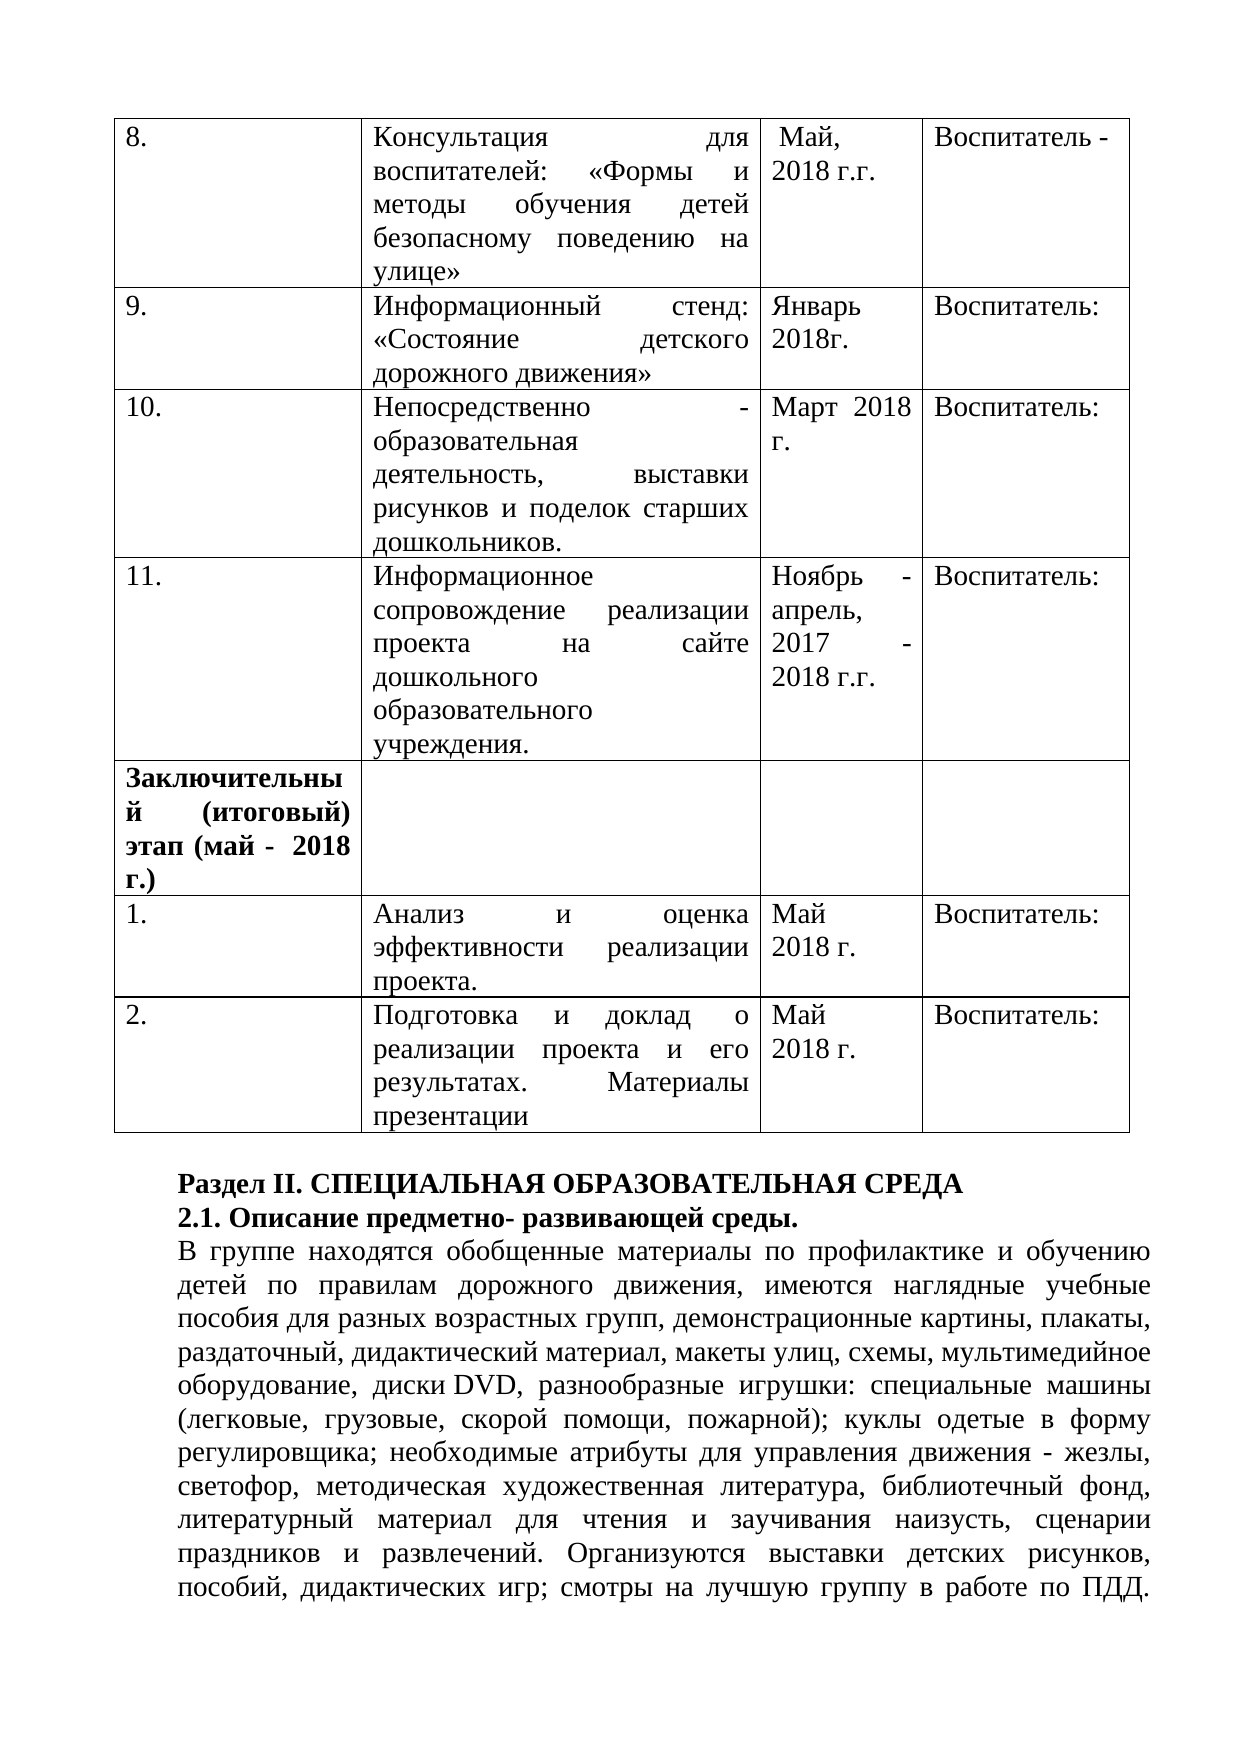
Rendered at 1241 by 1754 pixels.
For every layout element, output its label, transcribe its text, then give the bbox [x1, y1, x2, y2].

text 2.1. Описание предметно- развивающей среды. [177, 1200, 1152, 1233]
table_cell Ноябрь - апрель, 2017 - 2018 г.г. [761, 558, 922, 759]
table_cell [362, 761, 760, 895]
table_cell Воспитатель: [923, 288, 1129, 388]
table_cell Заключительный (итоговый) этап (май - 2018 г.) [115, 761, 361, 895]
table_cell [923, 761, 1129, 895]
table_cell 1. [115, 896, 361, 996]
table_cell Информационный стенд: «Состояние детского дорожного движения» [362, 288, 760, 388]
table_cell Май 2018 г. [761, 998, 922, 1132]
table_cell Воспитатель - [923, 119, 1129, 287]
table_cell 9. [115, 288, 361, 388]
table_cell 11. [115, 558, 361, 759]
table_cell Консультация для воспитателей: «Формы и методы обучения детей безопасному поведению на улице» [362, 119, 760, 287]
table_cell Подготовка и доклад о реализации проекта и его результатах. Материалы презентации [362, 998, 760, 1132]
table_cell Непосредственно - образовательная деятельность, выставки рисунков и поделок старших дошкольников. [362, 390, 760, 557]
table_cell Март 2018 г. [761, 390, 922, 557]
table_cell Воспитатель: [923, 390, 1129, 557]
table_cell Май, 2018 г.г. [761, 119, 922, 287]
table_cell [761, 761, 922, 895]
table_cell Воспитатель: [923, 558, 1129, 759]
table_cell Информационное сопровождение реализации проекта на сайте дошкольного образовательного учреждения. [362, 558, 760, 759]
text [177, 1233, 1152, 1602]
table_cell Анализ и оценка эффективности реализации проекта. [362, 896, 760, 996]
table_cell 10. [115, 390, 361, 557]
table_cell Январь 2018г. [761, 288, 922, 388]
table_cell 2. [115, 998, 361, 1132]
text Раздел II. СПЕЦИАЛЬНАЯ ОБРАЗОВАТЕЛЬНАЯ СРЕДА [177, 1166, 1152, 1200]
table_cell Воспитатель: [923, 896, 1129, 996]
table_cell Воспитатель: [923, 998, 1129, 1132]
table_cell Май 2018 г. [761, 896, 922, 996]
table_cell 8. [115, 119, 361, 287]
